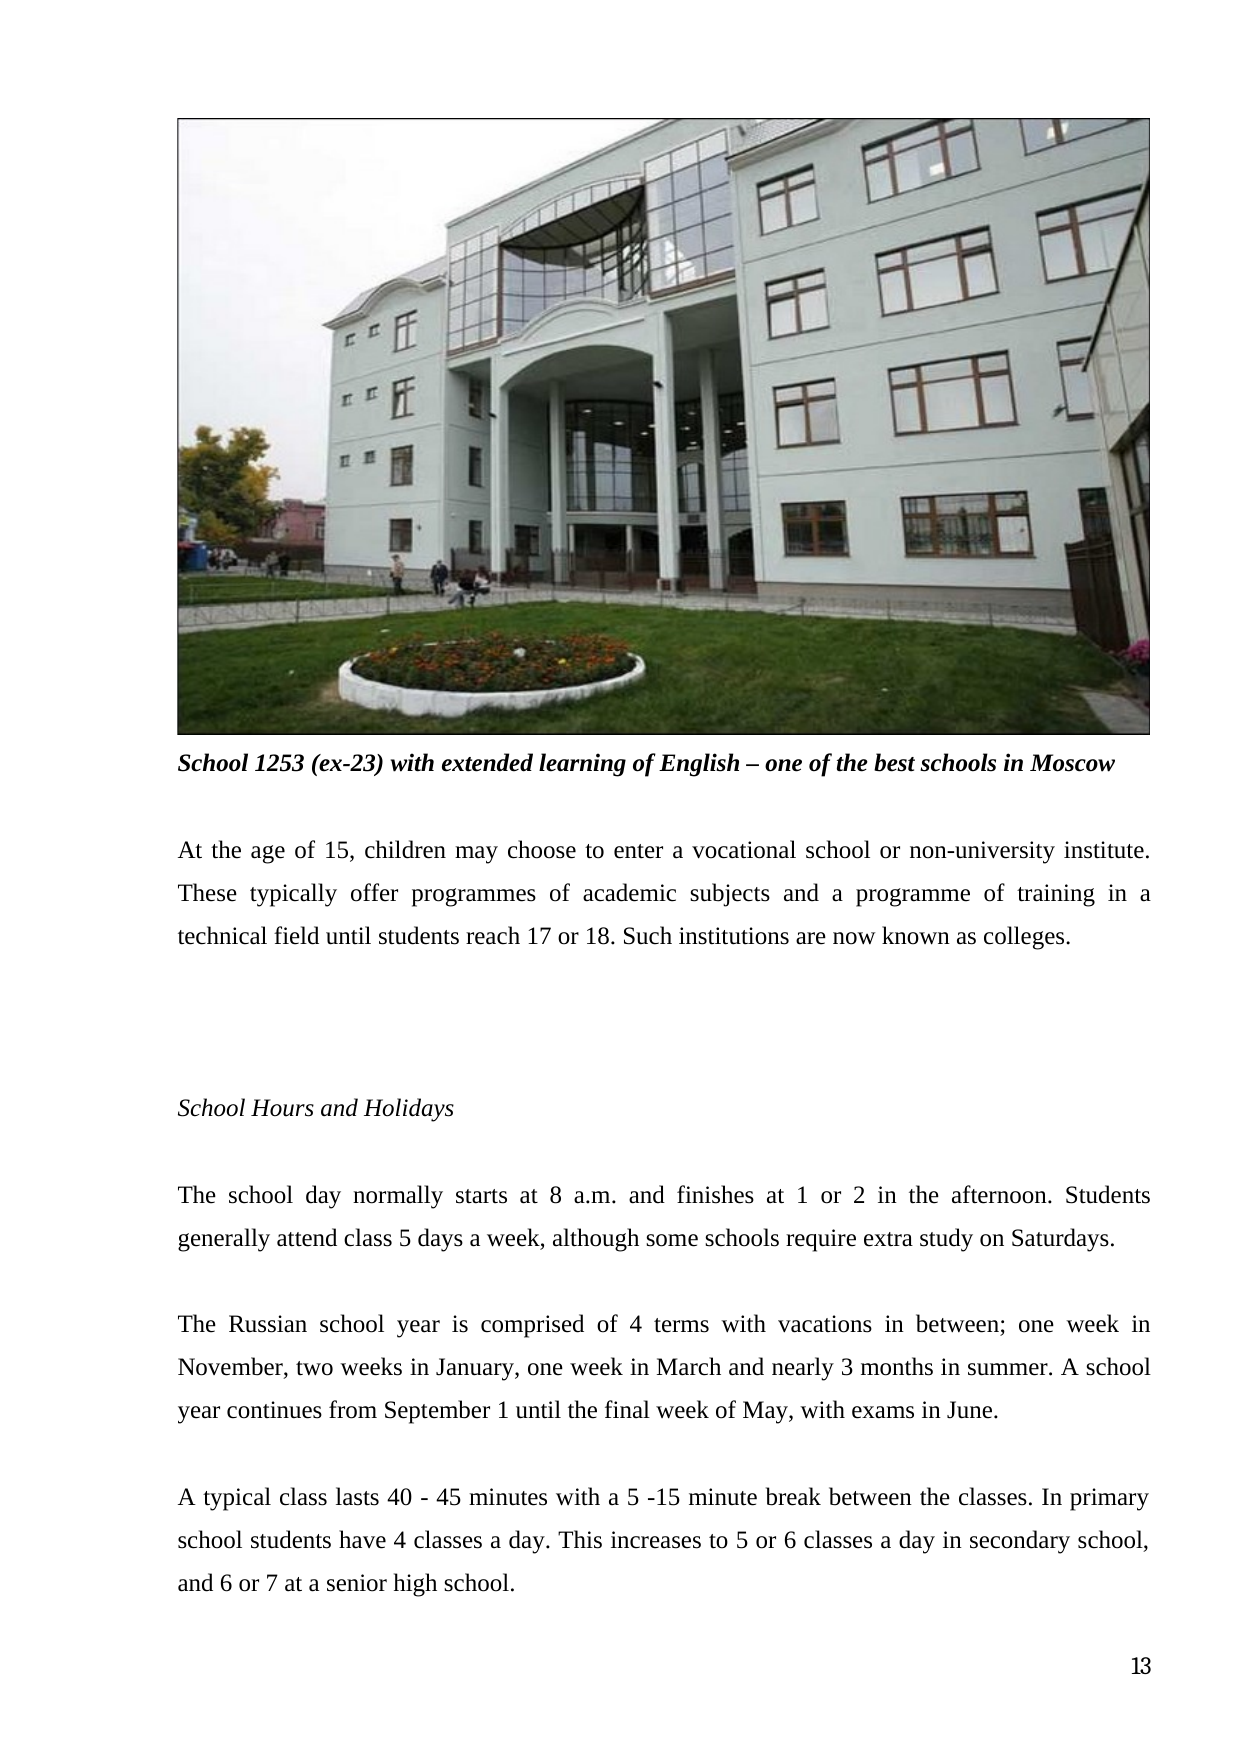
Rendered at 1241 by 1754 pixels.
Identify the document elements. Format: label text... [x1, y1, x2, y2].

text School Hours and Holidays [177, 1093, 1152, 1122]
text At the age of 15, children may choose to enter a vocational school or non-university institute. These typically offer programmes of academic subjects and a programme of training in a technical field until students reach 17 or 18. Such institutions are now known as colleges. [177, 835, 1152, 950]
picture [177, 118, 1150, 735]
text The school day normally starts at 8 a.m. and finishes at 1 or 2 in the afternoon. Students generally attend class 5 days a week, although some schools require extra study on Saturdays. [177, 1180, 1152, 1252]
text A typical class lasts 40 - 45 minutes with a 5 -15 minute break between the classes. In primary school students have 4 classes a day. This increases to 5 or 6 classes a day in secondary school, and 6 or 7 at a senior high school. [177, 1482, 1152, 1597]
text The Russian school year is comprised of 4 terms with vacations in between; one week in November, two weeks in January, one week in March and nearly 3 months in summer. A school year continues from September 1 until the final week of May, with exams in June. [177, 1309, 1152, 1424]
text School 1253 (ex-23) with extended learning of English – one of the best schools in Moscow [177, 748, 1152, 777]
